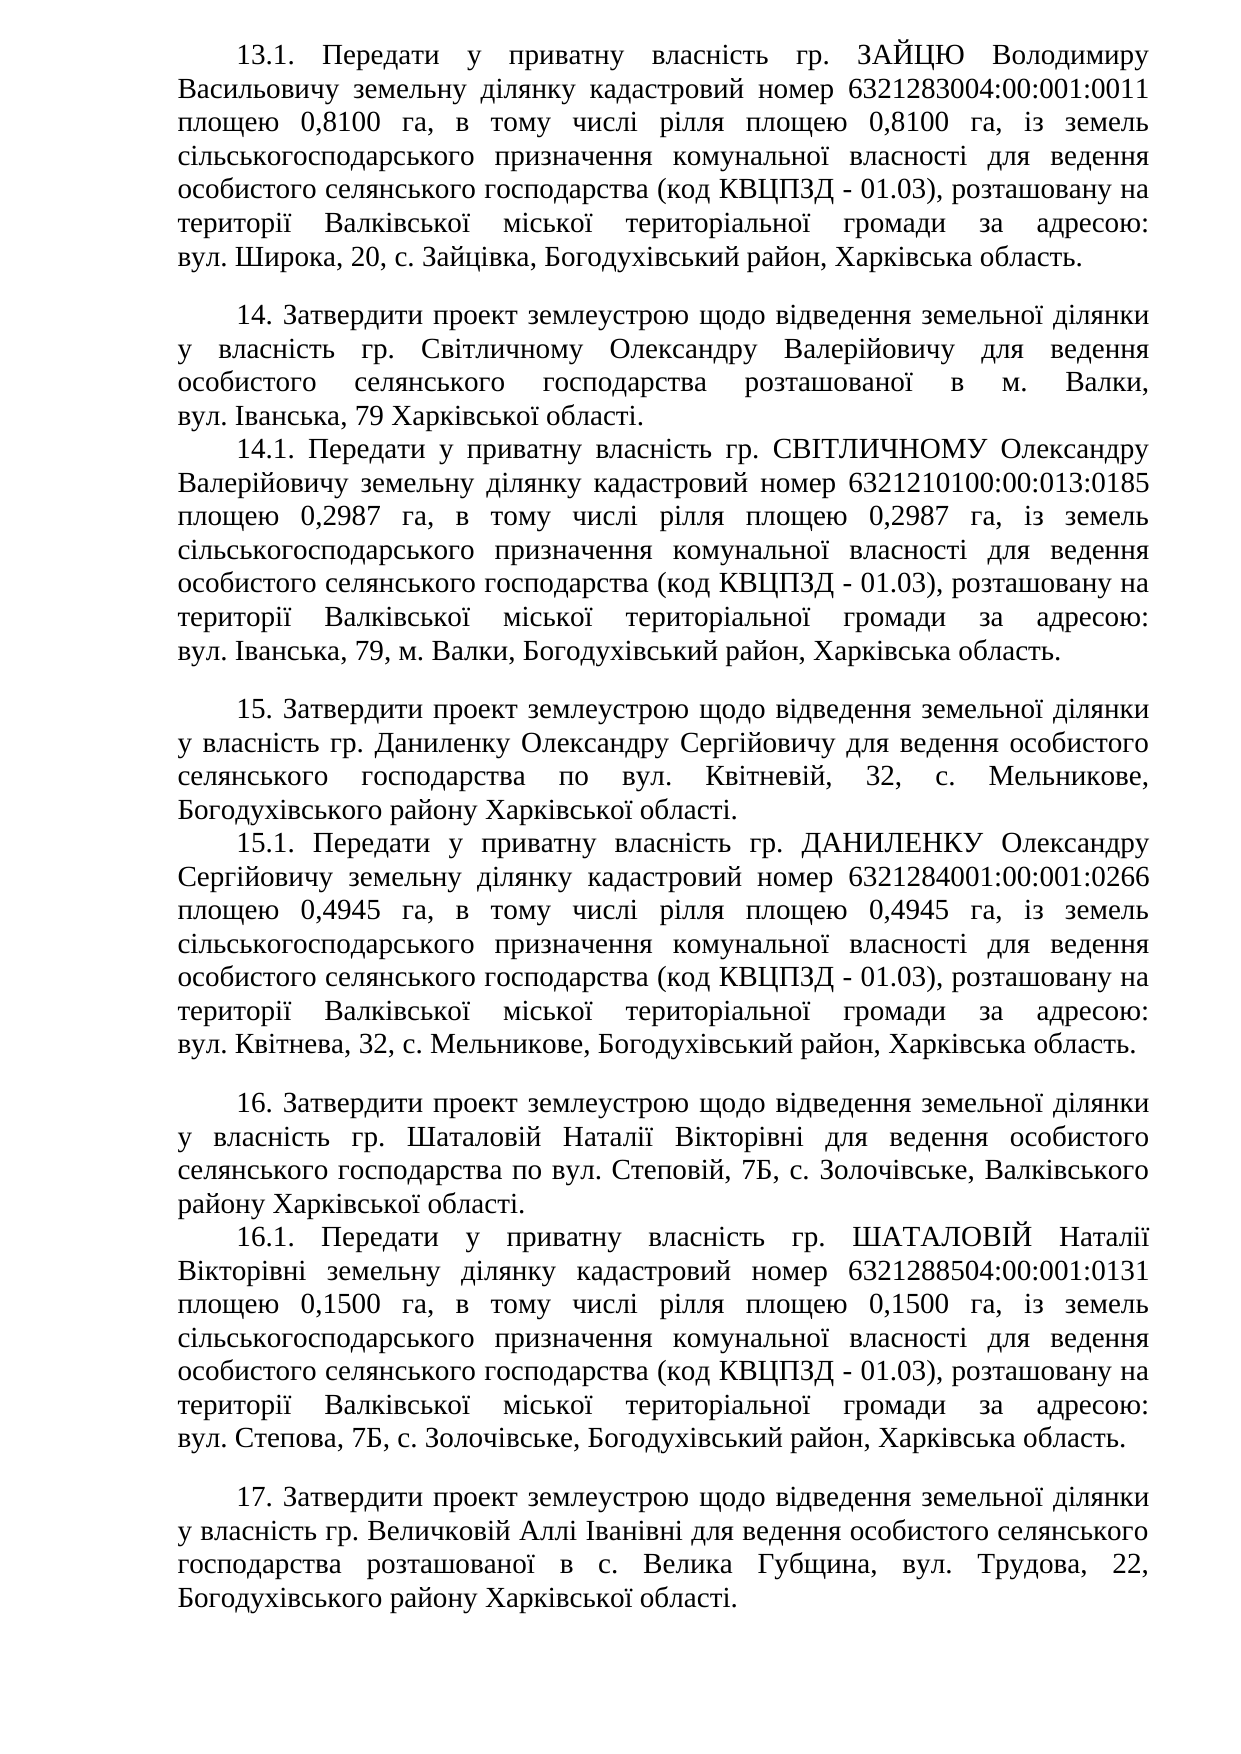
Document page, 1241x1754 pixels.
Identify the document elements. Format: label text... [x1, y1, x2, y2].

text 14.1. Передати у приватну власність гр. СВІТЛИЧНОМУ Олександру Валерійовичу земельну ділянку кадастровий номер 6321210100:00:013:0185 площею 0,2987 га, в тому числі рілля площею 0,2987 га, із земель сільськогосподарського призначення комунальної власності для ведення особистого селянського господарства (код КВЦПЗД - 01.03), розташовану на території Валківської міської територіальної громади за адресою: вул. Іванська, 79, м. Валки, Богодухівський район, Харківська область. [177, 431, 1150, 666]
text 15.1. Передати у приватну власність гр. ДАНИЛЕНКУ Олександру Сергійовичу земельну ділянку кадастровий номер 6321284001:00:001:0266 площею 0,4945 га, в тому числі рілля площею 0,4945 га, із земель сільськогосподарського призначення комунальної власності для ведення особистого селянського господарства (код КВЦПЗД - 01.03), розташовану на території Валківської міської територіальної громади за адресою: вул. Квітнева, 32, с. Мельникове, Богодухівський район, Харківська область. [177, 825, 1150, 1060]
text 15. Затвердити проект землеустрою щодо відведення земельної ділянки у власність гр. Даниленку Олександру Сергійовичу для ведення особистого селянського господарства по вул. Квітневій, 32, с. Мельникове, Богодухівського району Харківської області. [177, 691, 1150, 825]
text 14. Затвердити проект землеустрою щодо відведення земельної ділянки у власність гр. Світличному Олександру Валерійовичу для ведення особистого селянського господарства розташованої в м. Валки, вул. Іванська, 79 Харківської області. [177, 297, 1150, 431]
text 17. Затвердити проект землеустрою щодо відведення земельної ділянки у власність гр. Величковій Аллі Іванівні для ведення особистого селянського господарства розташованої в с. Велика Губщина, вул. Трудова, 22, Богодухівського району Харківської області. [177, 1479, 1150, 1613]
text 16. Затвердити проект землеустрою щодо відведення земельної ділянки у власність гр. Шаталовій Наталії Вікторівні для ведення особистого селянського господарства по вул. Степовій, 7Б, с. Золочівське, Валківського району Харківської області. [177, 1085, 1150, 1219]
text 16.1. Передати у приватну власність гр. ШАТАЛОВІЙ Наталії Вікторівні земельну ділянку кадастровий номер 6321288504:00:001:0131 площею 0,1500 га, в тому числі рілля площею 0,1500 га, із земель сільськогосподарського призначення комунальної власності для ведення особистого селянського господарства (код КВЦПЗД - 01.03), розташовану на території Валківської міської територіальної громади за адресою: вул. Степова, 7Б, с. Золочівське, Богодухівський район, Харківська область. [177, 1219, 1150, 1454]
text 13.1. Передати у приватну власність гр. ЗАЙЦЮ Володимиру Васильовичу земельну ділянку кадастровий номер 6321283004:00:001:0011 площею 0,8100 га, в тому числі рілля площею 0,8100 га, із земель сільськогосподарського призначення комунальної власності для ведення особистого селянського господарства (код КВЦПЗД - 01.03), розташовану на території Валківської міської територіальної громади за адресою: вул. Широка, 20, с. Зайцівка, Богодухівський район, Харківська область. [177, 37, 1150, 272]
